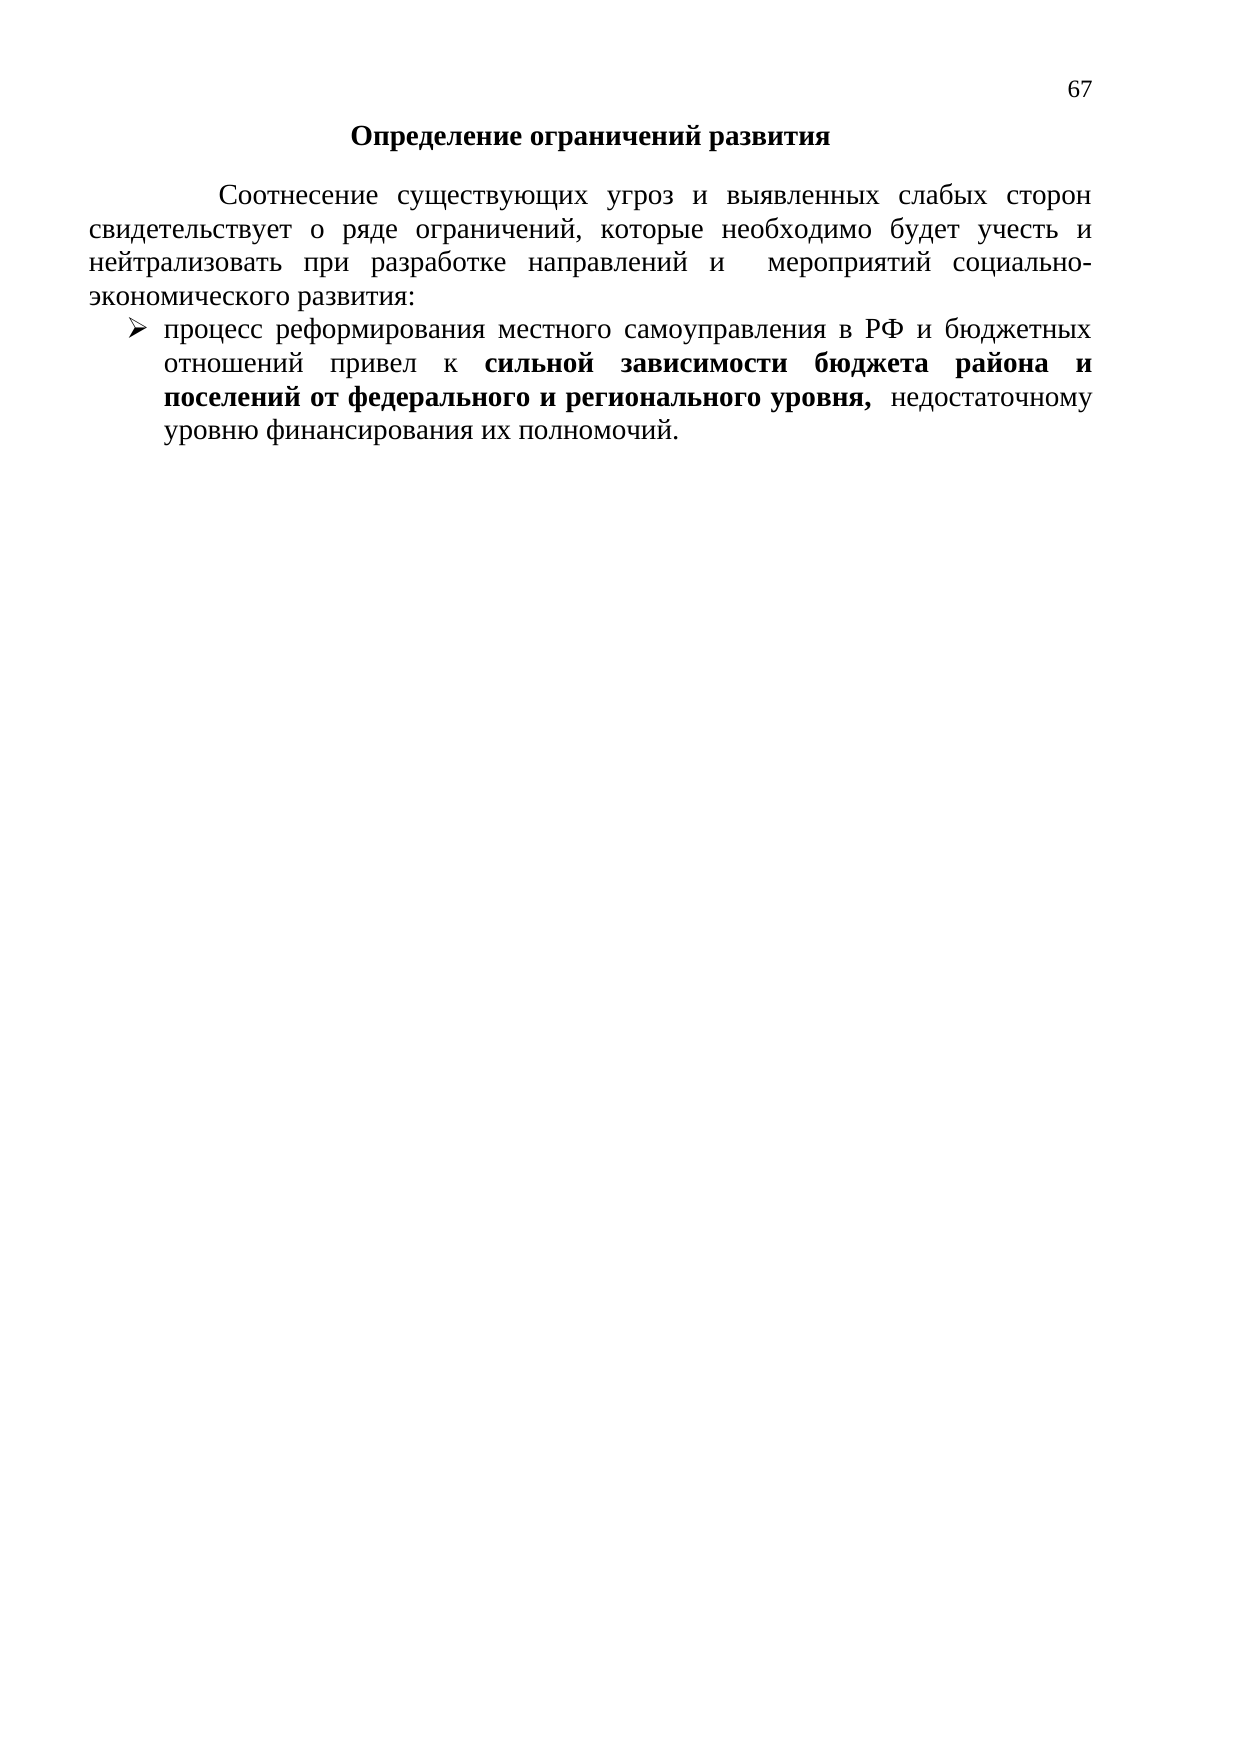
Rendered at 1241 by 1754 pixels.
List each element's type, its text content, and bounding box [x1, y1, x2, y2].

list процесс реформирования местного самоуправления в РФ и бюджетных отношений привел к сильной зависимости бюджета района и поселений от федерального и регионального уровня, недостаточному уровню финансирования их полномочий. [126, 312, 1092, 446]
text Соотнесение существующих угроз и выявленных слабых сторон свидетельствует о ряде ограничений, которые необходимо будет учесть и нейтрализовать при разработке направлений и мероприятий социально-экономического развития: [89, 177, 1092, 312]
text Определение ограничений развития [89, 118, 1092, 152]
